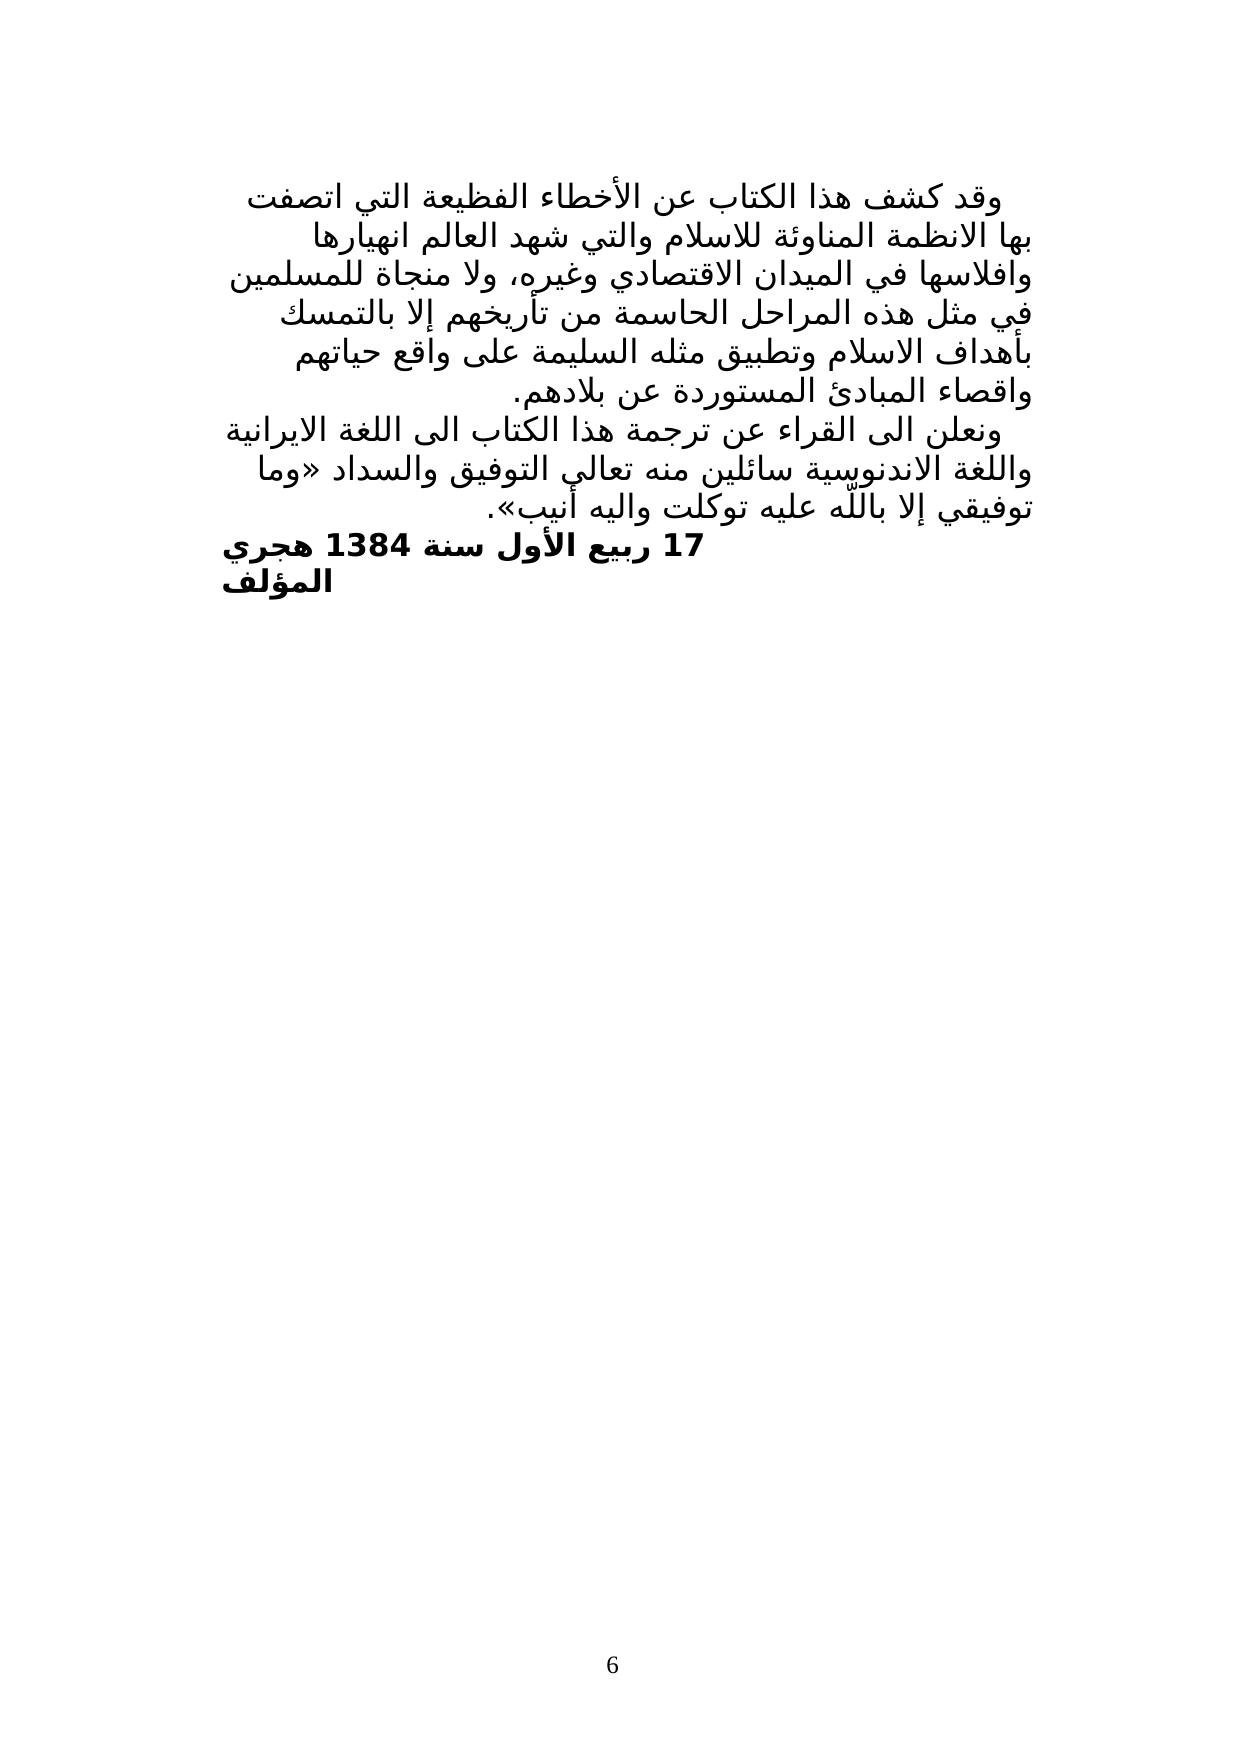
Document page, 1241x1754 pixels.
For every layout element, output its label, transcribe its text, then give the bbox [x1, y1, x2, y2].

text ونعلن الى القراء عن ترجمة هذا الكتاب الى اللغة الايرانية واللغة الاندنوسية سائلين منه تعالى التوفيق والسداد «وما توفيقي إلا باللّه عليه توكلت واليه أنيب». [222, 410, 1033, 527]
text المؤلف [222, 563, 1033, 599]
text وقد كشف هذا الكتاب عن الأخطاء الفظيعة التي اتصفت بها الانظمة المناوئة للاسلام والتي شهد العالم انهيارها وافلاسها في الميدان الاقتصادي وغيره، ولا منجاة للمسلمين في مثل هذه المراحل الحاسمة من تأريخهم إلا بالتمسك بأهداف الاسلام وتطبيق مثله السليمة على واقع حياتهم واقصاء المبادئ المستوردة عن بلادهم. [222, 177, 1033, 410]
text 17 ربيع الأول سنة 1384 هجري [222, 527, 1033, 563]
